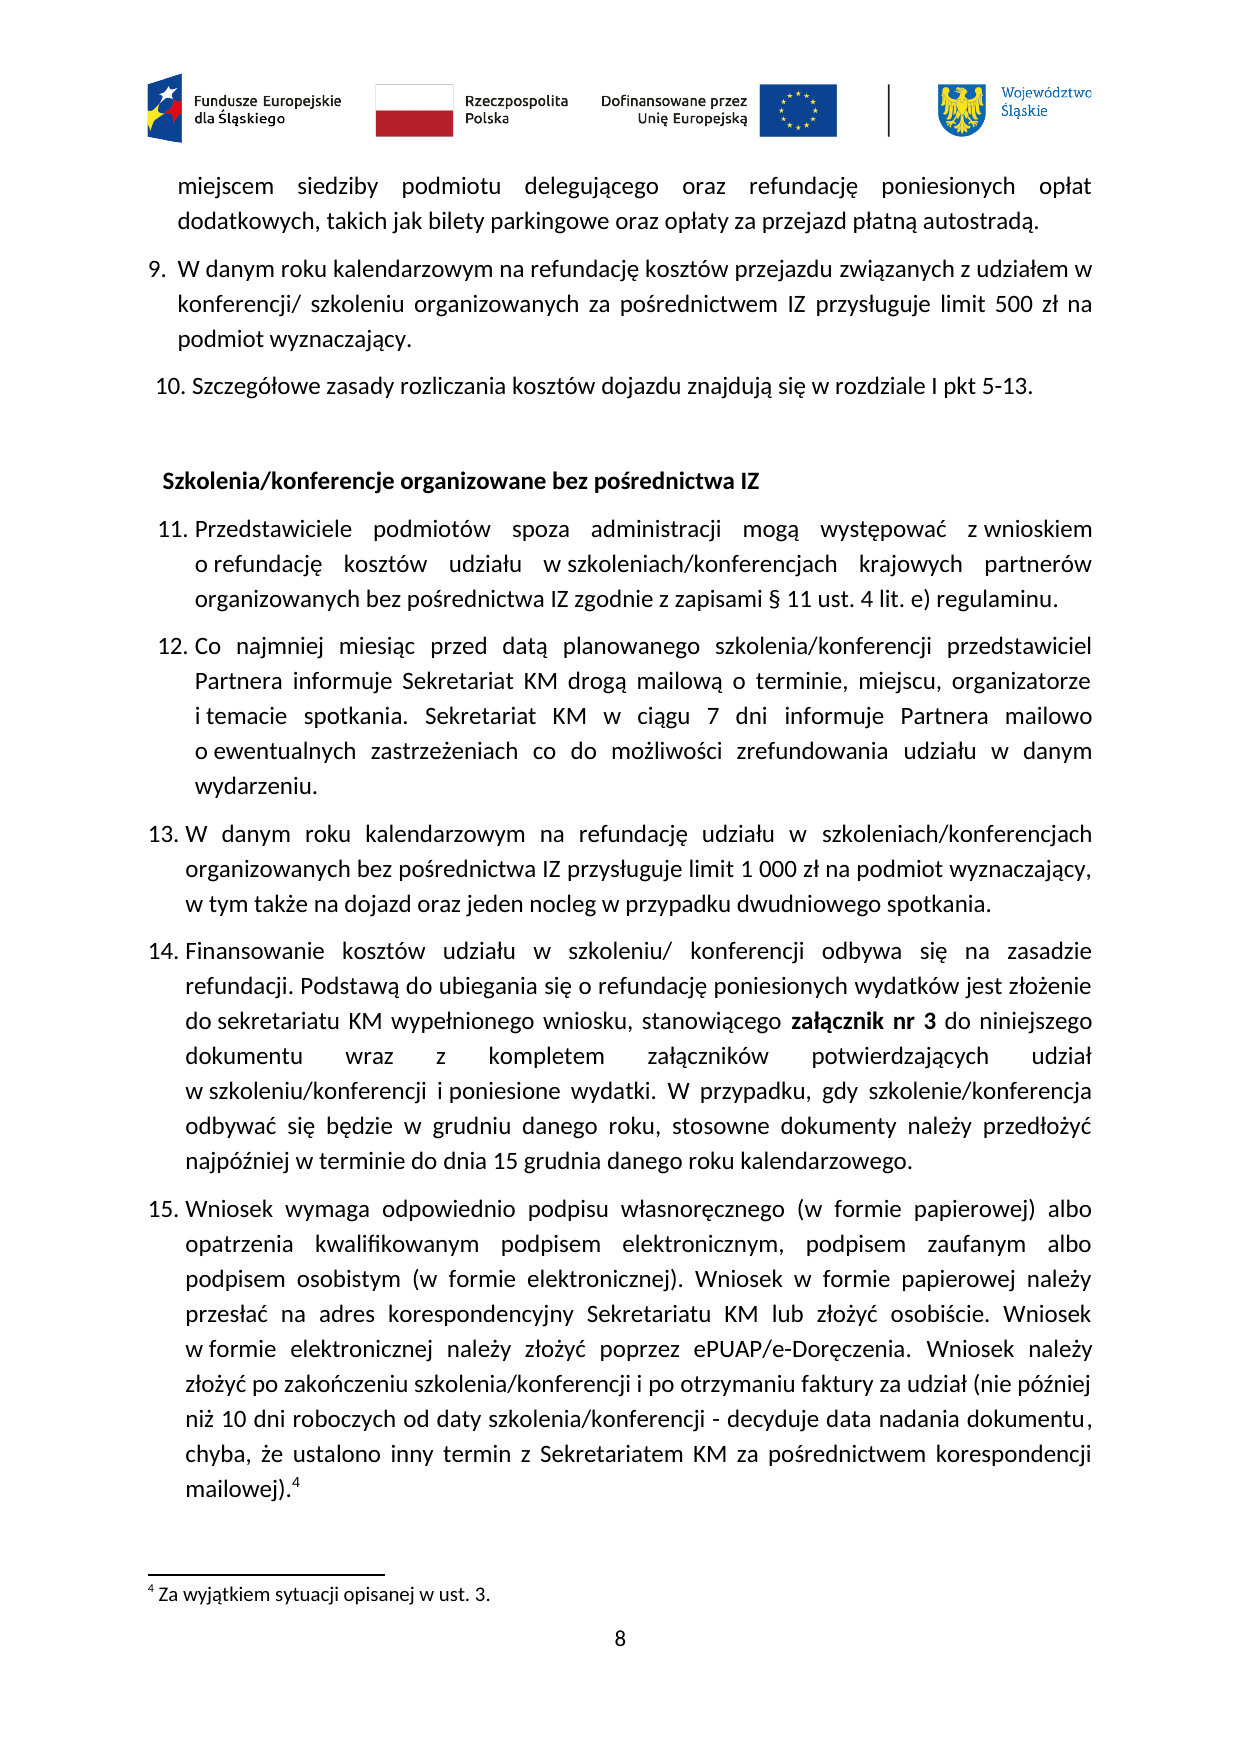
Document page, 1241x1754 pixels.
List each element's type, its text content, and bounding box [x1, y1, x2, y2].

list Finansowanie kosztów udziału w szkoleniu/ konferencji odbywa się na zasadzie refundacji. Podstawą do ubiegania się o refundację poniesionych wydatków jest złożenie do sekretariatu KM wypełnionego wniosku, stanowiącego załącznik nr 3 do niniejszego dokumentu wraz z kompletem załączników potwierdzających udział w szkoleniu/konferencji i poniesione wydatki. W przypadku, gdy szkolenie/konferencja odbywać się będzie w grudniu danego roku, stosowne dokumenty należy przedłożyć najpóźniej w terminie do dnia 15 grudnia danego roku kalendarzowego. [148, 936, 1093, 1176]
list Szczegółowe zasady rozliczania kosztów dojazdu znajdują się w rozdziale I pkt 5-13. [155, 371, 1093, 401]
picture [147, 73, 1092, 143]
list W danym roku kalendarzowym na refundację kosztów przejazdu związanych z udziałem w konferencji/ szkoleniu organizowanych za pośrednictwem IZ przysługuje limit 500 zł na podmiot wyznaczający. [148, 253, 1093, 353]
list Wniosek wymaga odpowiednio podpisu własnoręcznego (w formie papierowej) albo opatrzenia kwalifikowanym podpisem elektronicznym, podpisem zaufanym albo podpisem osobistym (w formie elektronicznej). Wniosek w formie papierowej należy przesłać na adres korespondencyjny Sekretariatu KM lub złożyć osobiście. Wniosek w formie elektronicznej należy złożyć poprzez ePUAP/e-Doręczenia. Wniosek należy złożyć po zakończeniu szkolenia/konferencji i po otrzymaniu faktury za udział (nie później niż 10 dni roboczych od daty szkolenia/konferencji - decyduje data nadania dokumentu, chyba, że ustalono inny termin z Sekretariatem KM za pośrednictwem korespondencji mailowej). [148, 1193, 1093, 1503]
list Przedstawiciele podmiotów spoza administracji mogą występować z wnioskiem o refundację kosztów udziału w szkoleniach/konferencjach krajowych partnerów organizowanych bez pośrednictwa IZ zgodnie z zapisami § 11 ust. 4 lit. e) regulaminu. [157, 513, 1093, 613]
text Szkolenia/konferencje organizowane bez pośrednictwa IZ [162, 466, 1093, 496]
list W danym roku kalendarzowym na refundację udziału w szkoleniach/konferencjach organizowanych bez pośrednictwa IZ przysługuje limit 1 000 zł na podmiot wyznaczający, w tym także na dojazd oraz jeden nocleg w przypadku dwudniowego spotkania. [148, 818, 1093, 918]
list Co najmniej miesiąc przed datą planowanego szkolenia/konferencji przedstawiciel Partnera informuje Sekretariat KM drogą mailową o terminie, miejscu, organizatorze i temacie spotkania. Sekretariat KM w ciągu 7 dni informuje Partnera mailowo o ewentualnych zastrzeżeniach co do możliwości zrefundowania udziału w danym wydarzeniu. [157, 631, 1093, 801]
